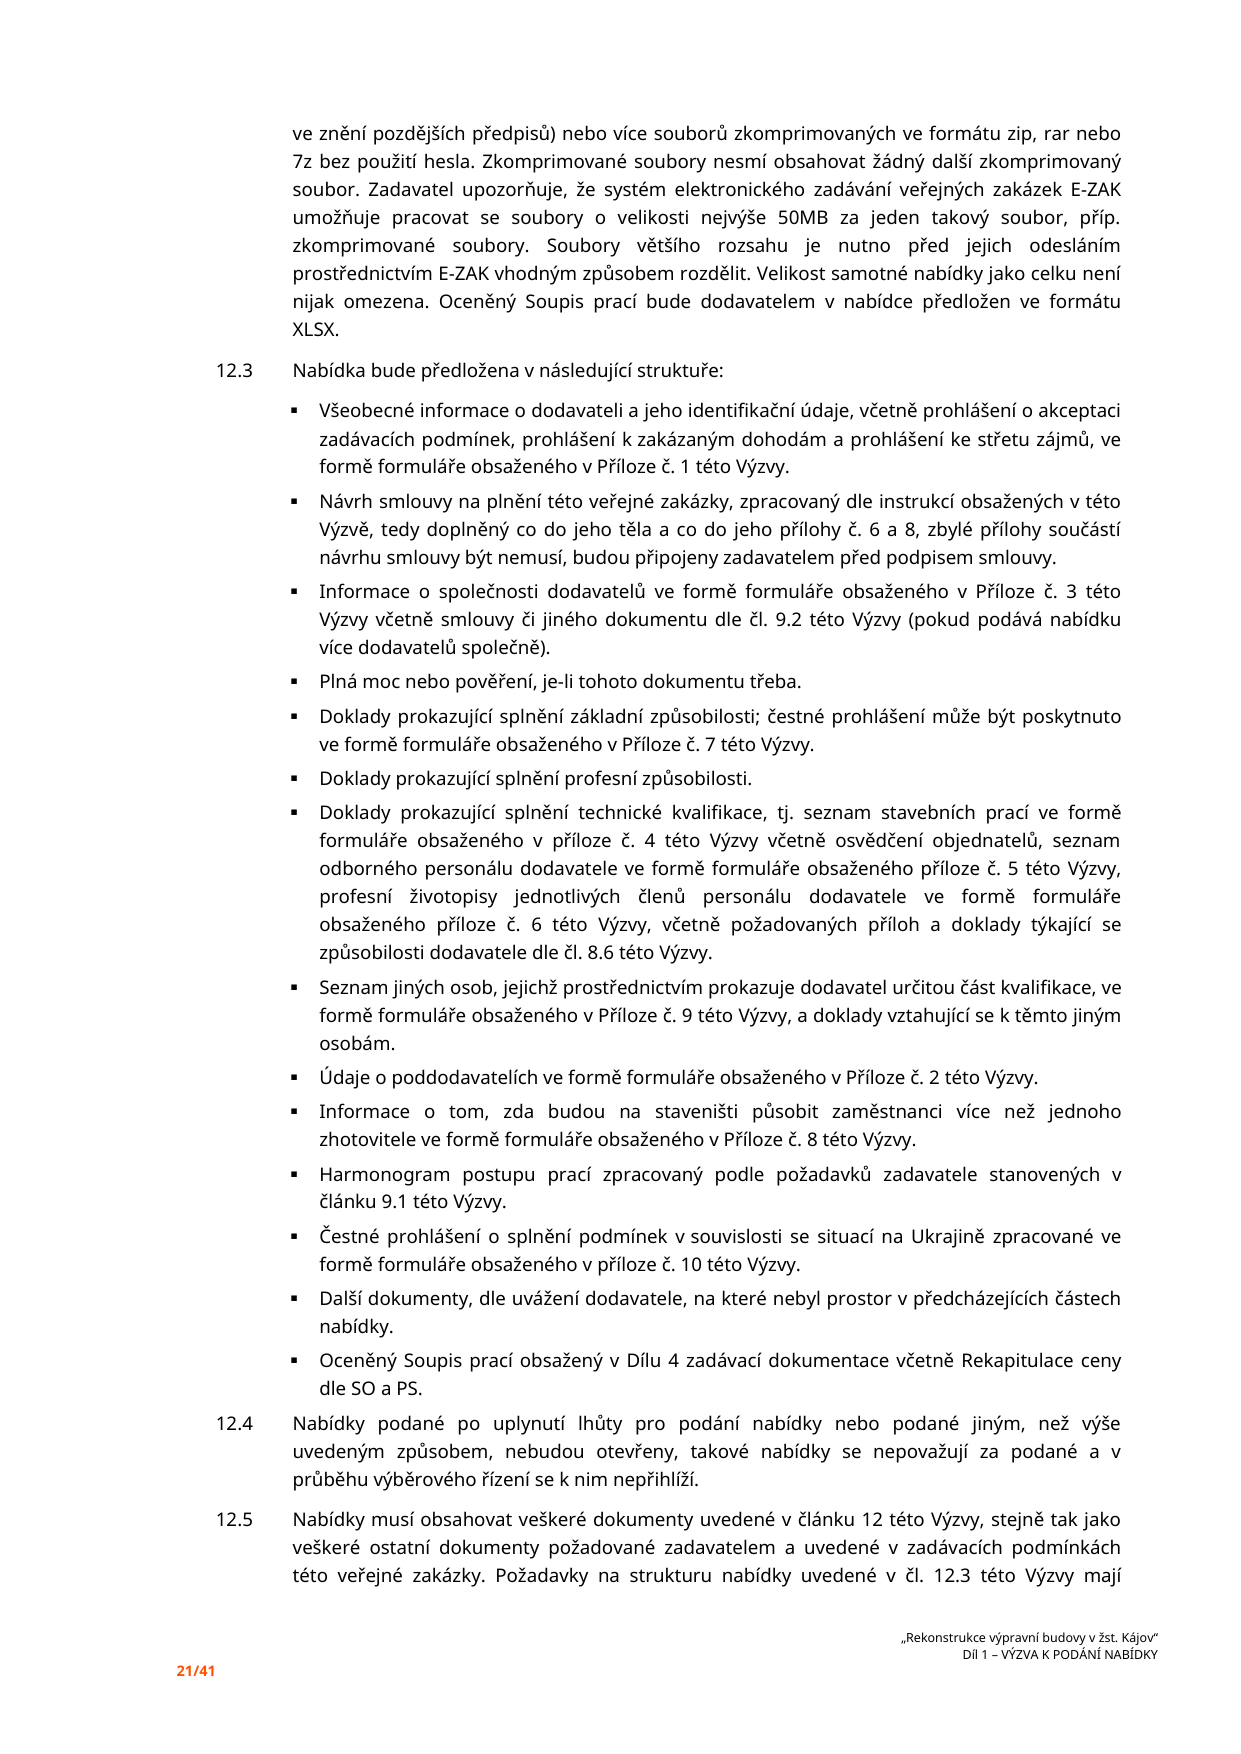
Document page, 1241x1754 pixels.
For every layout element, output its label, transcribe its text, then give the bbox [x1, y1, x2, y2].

text Doklady prokazující splnění základní způsobilosti; čestné prohlášení může být poskytnuto ve formě formuláře obsaženého v Příloze č. 7 této Výzvy. [289, 703, 1122, 757]
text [216, 121, 1122, 342]
text Nabídka bude předložena v následující struktuře: [216, 357, 1122, 383]
text Všeobecné informace o dodavateli a jeho identifikační údaje, včetně prohlášení o akceptaci zadávacích podmínek, prohlášení k zakázaným dohodám a prohlášení ke střetu zájmů, ve formě formuláře obsaženého v Příloze č. 1 této Výzvy. [289, 398, 1122, 479]
text Plná moc nebo pověření, je-li tohoto dokumentu třeba. [289, 669, 1122, 694]
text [216, 1507, 1122, 1588]
text Návrh smlouvy na plnění této veřejné zakázky, zpracovaný dle instrukcí obsažených v této Výzvě, tedy doplněný co do jeho těla a co do jeho přílohy č. 6 a 8, zbylé přílohy součástí návrhu smlouvy být nemusí, budou připojeny zadavatelem před podpisem smlouvy. [289, 488, 1122, 570]
text Doklady prokazující splnění profesní způsobilosti. [289, 765, 1122, 791]
text Další dokumenty, dle uvážení dodavatele, na které nebyl prostor v předcházejících částech nabídky. [289, 1285, 1122, 1339]
text Nabídky podané po uplynutí lhůty pro podání nabídky nebo podané jiným, než výše uvedeným způsobem, nebudou otevřeny, takové nabídky se nepovažují za podané a v průběhu výběrového řízení se k nim nepřihlíží. [216, 1410, 1122, 1492]
text Oceněný Soupis prací obsažený v Dílu 4 zadávací dokumentace včetně Rekapitulace ceny dle SO a PS. [289, 1348, 1122, 1401]
text Harmonogram postupu prací zpracovaný podle požadavků zadavatele stanovených v článku 9.1 této Výzvy. [289, 1161, 1122, 1214]
text Informace o tom, zda budou na staveništi působit zaměstnanci více než jednoho zhotovitele ve formě formuláře obsaženého v Příloze č. 8 této Výzvy. [289, 1098, 1122, 1152]
text Čestné prohlášení o splnění podmínek v souvislosti se situací na Ukrajině zpracované ve formě formuláře obsaženého v příloze č. 10 této Výzvy. [289, 1223, 1122, 1277]
text Doklady prokazující splnění technické kvalifikace, tj. seznam stavebních prací ve formě formuláře obsaženého v příloze č. 4 této Výzvy včetně osvědčení objednatelů, seznam odborného personálu dodavatele ve formě formuláře obsaženého příloze č. 5 této Výzvy, profesní životopisy jednotlivých členů personálu dodavatele ve formě formuláře obsaženého příloze č. 6 této Výzvy, včetně požadovaných příloh a doklady týkající se způsobilosti dodavatele dle čl. 8.6 této Výzvy. [289, 799, 1122, 965]
text Informace o společnosti dodavatelů ve formě formuláře obsaženého v Příloze č. 3 této Výzvy včetně smlouvy či jiného dokumentu dle čl. 9.2 této Výzvy (pokud podává nabídku více dodavatelů společně). [289, 578, 1122, 660]
text Seznam jiných osob, jejichž prostřednictvím prokazuje dodavatel určitou část kvalifikace, ve formě formuláře obsaženého v Příloze č. 9 této Výzvy, a doklady vztahující se k těmto jiným osobám. [289, 974, 1122, 1056]
text Údaje o poddodavatelích ve formě formuláře obsaženého v Příloze č. 2 této Výzvy. [289, 1064, 1122, 1090]
